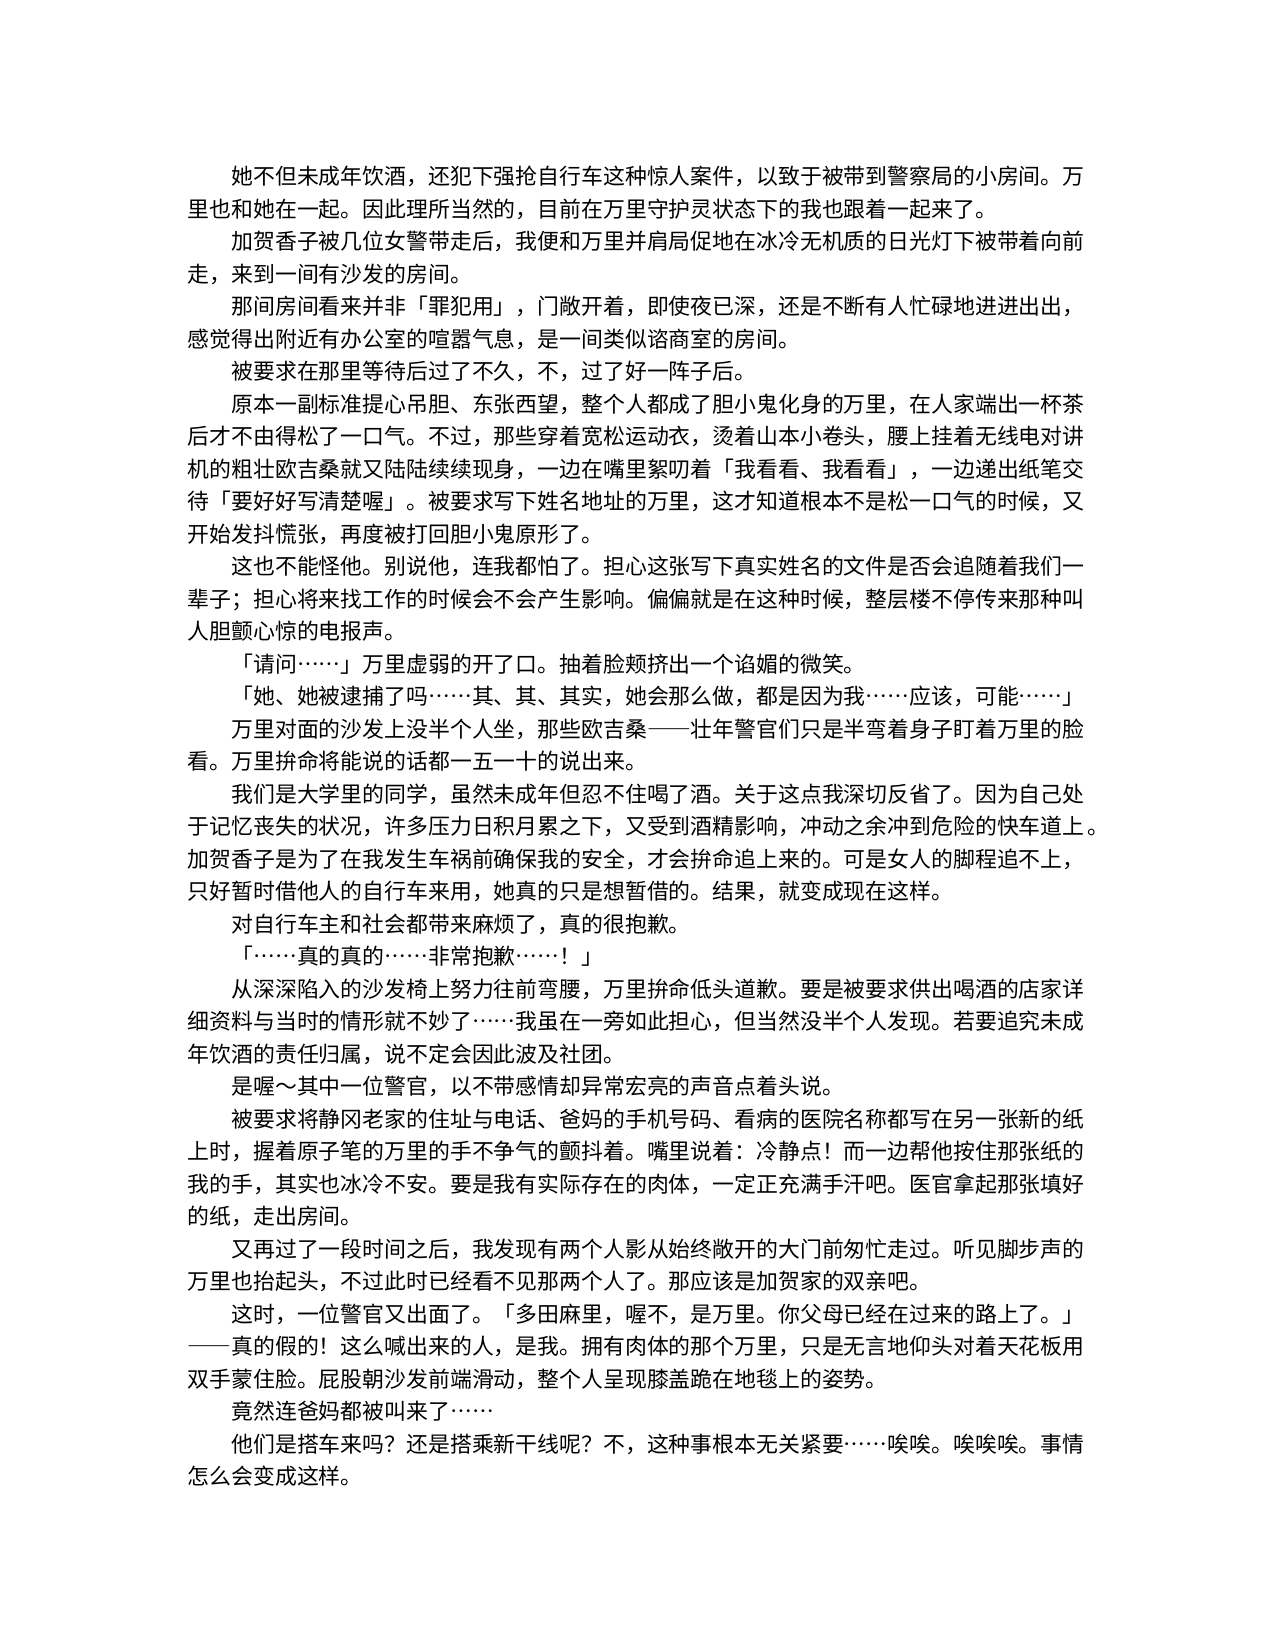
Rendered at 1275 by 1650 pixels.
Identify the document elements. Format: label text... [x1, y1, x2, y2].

text 竟然连爸妈都被叫来了…… [187, 1394, 1087, 1426]
text 加贺香子被几位女警带走后，我便和万里并肩局促地在冰冷无机质的日光灯下被带着向前走，来到一间有沙发的房间。 [187, 224, 1087, 289]
text 从深深陷入的沙发椅上努力往前弯腰，万里拚命低头道歉。要是被要求供出喝酒的店家详细资料与当时的情形就不妙了……我虽在一旁如此担心，但当然没半个人发现。若要追究未成年饮酒的责任归属，说不定会因此波及社团。 [187, 971, 1087, 1069]
text 她不但未成年饮酒，还犯下强抢自行车这种惊人案件，以致于被带到警察局的小房间。万里也和她在一起。因此理所当然的，目前在万里守护灵状态下的我也跟着一起来了。 [187, 159, 1087, 224]
text 我们是大学里的同学，虽然未成年但忍不住喝了酒。关于这点我深切反省了。因为自己处于记忆丧失的状况，许多压力日积月累之下，又受到酒精影响，冲动之余冲到危险的快车道上。加贺香子是为了在我发生车祸前确保我的安全，才会拚命追上来的。可是女人的脚程追不上，只好暂时借他人的自行车来用，她真的只是想暂借的。结果，就变成现在这样。 [187, 776, 1087, 906]
text 那间房间看来并非「罪犯用」，门敞开着，即使夜已深，还是不断有人忙碌地进进出出，感觉得出附近有办公室的喧嚣气息，是一间类似谘商室的房间。 [187, 289, 1087, 354]
text 对自行车主和社会都带来麻烦了，真的很抱歉。 [187, 906, 1087, 939]
text 「……真的真的……非常抱歉……！」 [187, 939, 1087, 971]
text 被要求在那里等待后过了不久，不，过了好一阵子后。 [187, 354, 1087, 386]
text 又再过了一段时间之后，我发现有两个人影从始终敞开的大门前匆忙走过。听见脚步声的万里也抬起头，不过此时已经看不见那两个人了。那应该是加贺家的双亲吧。 [187, 1231, 1087, 1296]
text 他们是搭车来吗？还是搭乘新干线呢？不，这种事根本无关紧要……唉唉。唉唉唉。事情怎么会变成这样。 [187, 1426, 1087, 1491]
text 万里对面的沙发上没半个人坐，那些欧吉桑——壮年警官们只是半弯着身子盯着万里的脸看。万里拚命将能说的话都一五一十的说出来。 [187, 711, 1087, 776]
text 是喔～其中一位警官，以不带感情却异常宏亮的声音点着头说。 [187, 1069, 1087, 1101]
text 被要求将静冈老家的住址与电话、爸妈的手机号码、看病的医院名称都写在另一张新的纸上时，握着原子笔的万里的手不争气的颤抖着。嘴里说着：冷静点！而一边帮他按住那张纸的我的手，其实也冰冷不安。要是我有实际存在的肉体，一定正充满手汗吧。医官拿起那张填好的纸，走出房间。 [187, 1101, 1087, 1231]
text 这时，一位警官又出面了。「多田麻里，喔不，是万里。你父母已经在过来的路上了。」——真的假的！这么喊出来的人，是我。拥有肉体的那个万里，只是无言地仰头对着天花板用双手蒙住脸。屁股朝沙发前端滑动，整个人呈现膝盖跪在地毯上的姿势。 [187, 1296, 1087, 1394]
text 「她、她被逮捕了吗……其、其、其实，她会那么做，都是因为我……应该，可能……」 [187, 679, 1087, 711]
text 原本一副标准提心吊胆、东张西望，整个人都成了胆小鬼化身的万里，在人家端出一杯茶后才不由得松了一口气。不过，那些穿着宽松运动衣，烫着山本小卷头，腰上挂着无线电对讲机的粗壮欧吉桑就又陆陆续续现身，一边在嘴里絮叨着「我看看、我看看」，一边递出纸笔交待「要好好写清楚喔」。被要求写下姓名地址的万里，这才知道根本不是松一口气的时候，又开始发抖慌张，再度被打回胆小鬼原形了。 [187, 386, 1087, 549]
text 「请问……」万里虚弱的开了口。抽着脸颊挤出一个谄媚的微笑。 [187, 646, 1087, 679]
text 这也不能怪他。别说他，连我都怕了。担心这张写下真实姓名的文件是否会追随着我们一辈子；担心将来找工作的时候会不会产生影响。偏偏就是在这种时候，整层楼不停传来那种叫人胆颤心惊的电报声。 [187, 549, 1087, 646]
